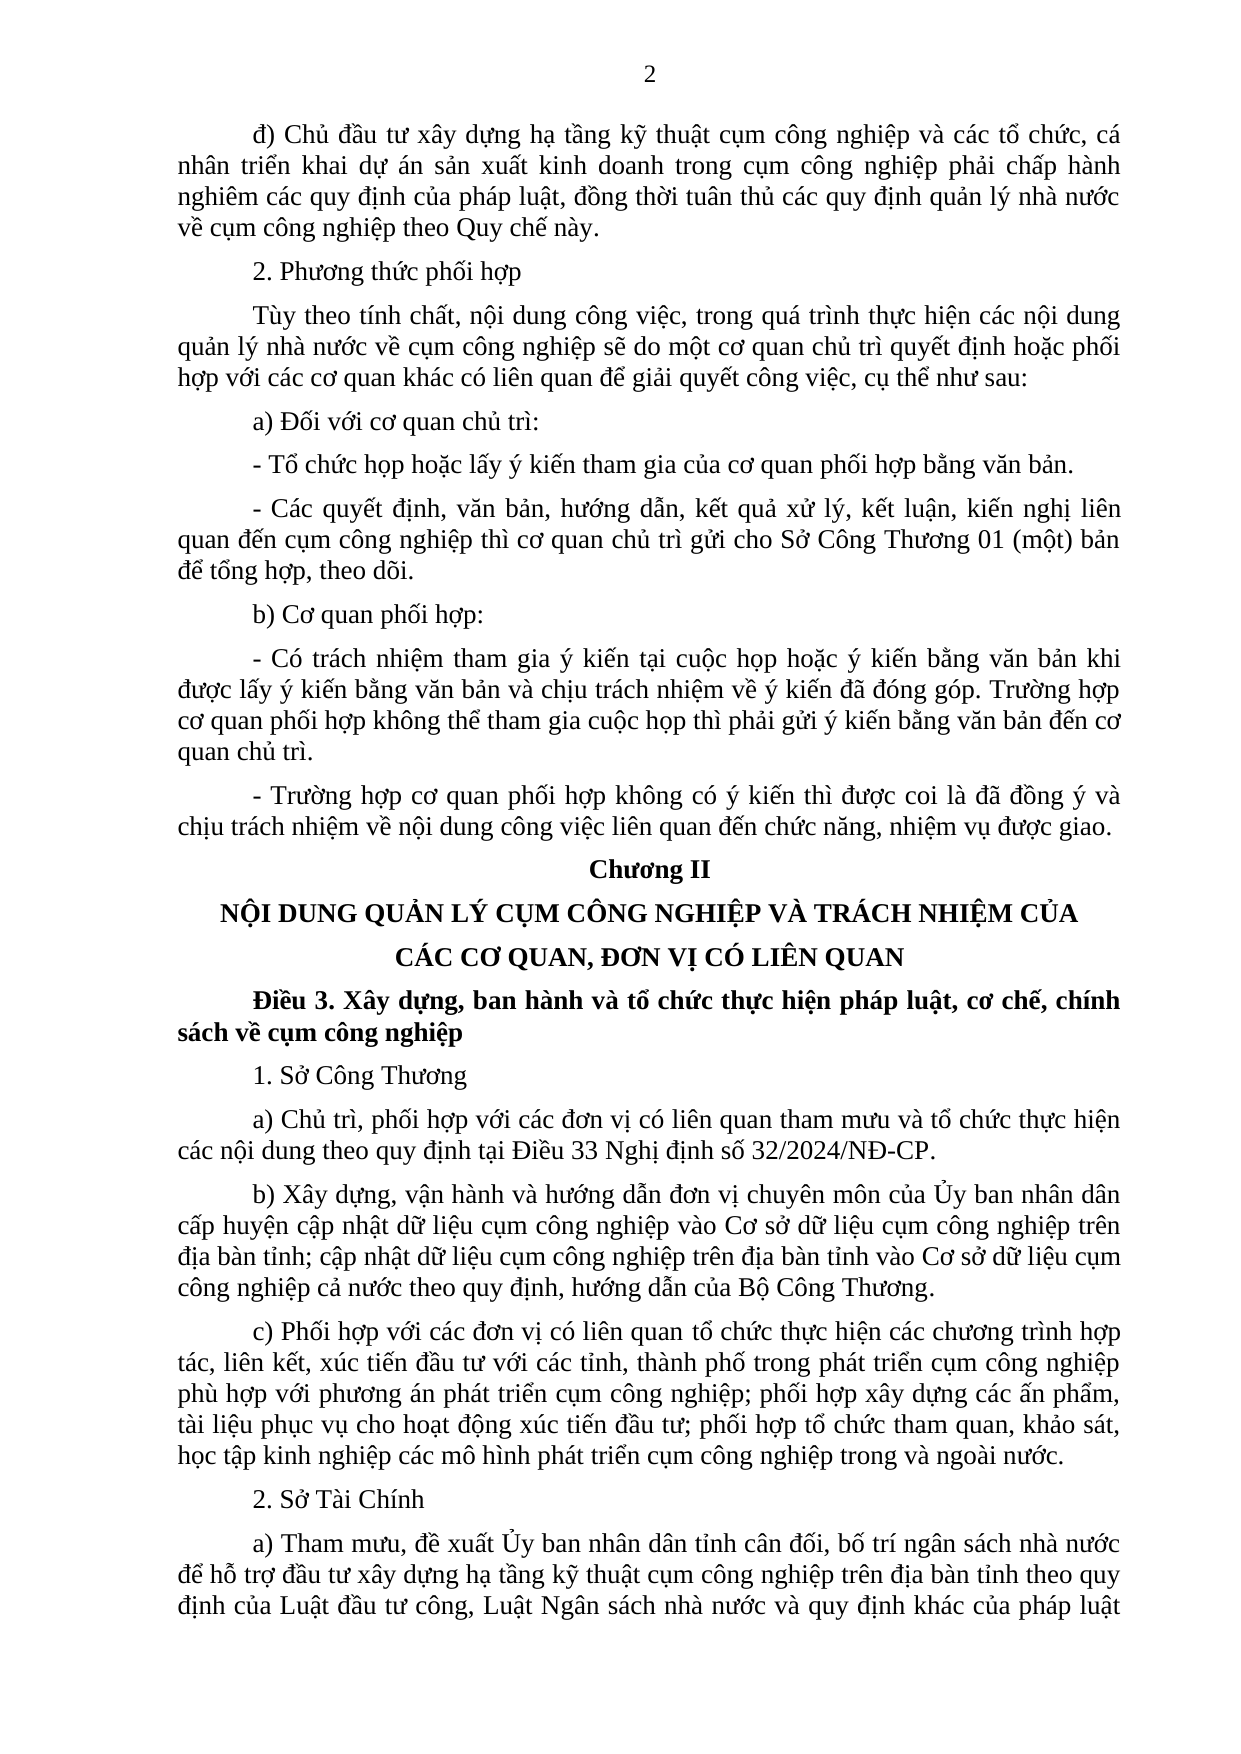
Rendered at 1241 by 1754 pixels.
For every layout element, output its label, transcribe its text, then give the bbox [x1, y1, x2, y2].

text - Trường hợp cơ quan phối hợp không có ý kiến thì được coi là đã đồng ý và chịu trách nhiệm về nội dung công việc liên quan đến chức năng, nhiệm vụ được giao. [177, 779, 1122, 841]
text c) Phối hợp với các đơn vị có liên quan tổ chức thực hiện các chương trình hợp tác, liên kết, xúc tiến đầu tư với các tỉnh, thành phố trong phát triển cụm công nghiệp phù hợp với phương án phát triển cụm công nghiệp; phối hợp xây dựng các ấn phẩm, tài liệu phục vụ cho hoạt động xúc tiến đầu tư; phối hợp tổ chức tham quan, khảo sát, học tập kinh nghiệp các mô hình phát triển cụm công nghiệp trong và ngoài nước. [177, 1315, 1122, 1471]
text 2. Sở Tài Chính [177, 1483, 1122, 1514]
text Tùy theo tính chất, nội dung công việc, trong quá trình thực hiện các nội dung quản lý nhà nước về cụm công nghiệp sẽ do một cơ quan chủ trì quyết định hoặc phối hợp với các cơ quan khác có liên quan để giải quyết công việc, cụ thể như sau: [177, 299, 1122, 392]
text a) Chủ trì, phối hợp với các đơn vị có liên quan tham mưu và tổ chức thực hiện các nội dung theo quy định tại Điều 33 Nghị định số 32/2024/NĐ-CP. [177, 1103, 1122, 1165]
text CÁC CƠ QUAN, ĐƠN VỊ CÓ LIÊN QUAN [177, 941, 1122, 972]
text - Có trách nhiệm tham gia ý kiến tại cuộc họp hoặc ý kiến bằng văn bản khi được lấy ý kiến bằng văn bản và chịu trách nhiệm về ý kiến đã đóng góp. Trường hợp cơ quan phối hợp không thể tham gia cuộc họp thì phải gửi ý kiến bằng văn bản đến cơ quan chủ trì. [177, 642, 1122, 766]
text đ) Chủ đầu tư xây dựng hạ tầng kỹ thuật cụm công nghiệp và các tổ chức, cá nhân triển khai dự án sản xuất kinh doanh trong cụm công nghiệp phải chấp hành nghiêm các quy định của pháp luật, đồng thời tuân thủ các quy định quản lý nhà nước về cụm công nghiệp theo Quy chế này. [177, 118, 1122, 243]
text - Các quyết định, văn bản, hướng dẫn, kết quả xử lý, kết luận, kiến nghị liên quan đến cụm công nghiệp thì cơ quan chủ trì gửi cho Sở Công Thương 01 (một) bản để tổng hợp, theo dõi. [177, 492, 1122, 586]
text b) Xây dựng, vận hành và hướng dẫn đơn vị chuyên môn của Ủy ban nhân dân cấp huyện cập nhật dữ liệu cụm công nghiệp vào Cơ sở dữ liệu cụm công nghiệp trên địa bàn tỉnh; cập nhật dữ liệu cụm công nghiệp trên địa bàn tỉnh vào Cơ sở dữ liệu cụm công nghiệp cả nước theo quy định, hướng dẫn của Bộ Công Thương. [177, 1178, 1122, 1302]
text - Tổ chức họp hoặc lấy ý kiến tham gia của cơ quan phối hợp bằng văn bản. [177, 448, 1122, 479]
text Chương II [177, 853, 1122, 885]
text b) Cơ quan phối hợp: [177, 598, 1122, 629]
text Điều 3. Xây dựng, ban hành và tổ chức thực hiện pháp luật, cơ chế, chính sách về cụm công nghiệp [177, 984, 1122, 1047]
text 1. Sở Công Thương [177, 1059, 1122, 1090]
text NỘI DUNG QUẢN LÝ CỤM CÔNG NGHIỆP VÀ TRÁCH NHIỆM CỦA [177, 897, 1122, 928]
text 2. Phương thức phối hợp [177, 255, 1122, 286]
text a) Đối với cơ quan chủ trì: [177, 405, 1122, 436]
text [177, 1527, 1122, 1620]
